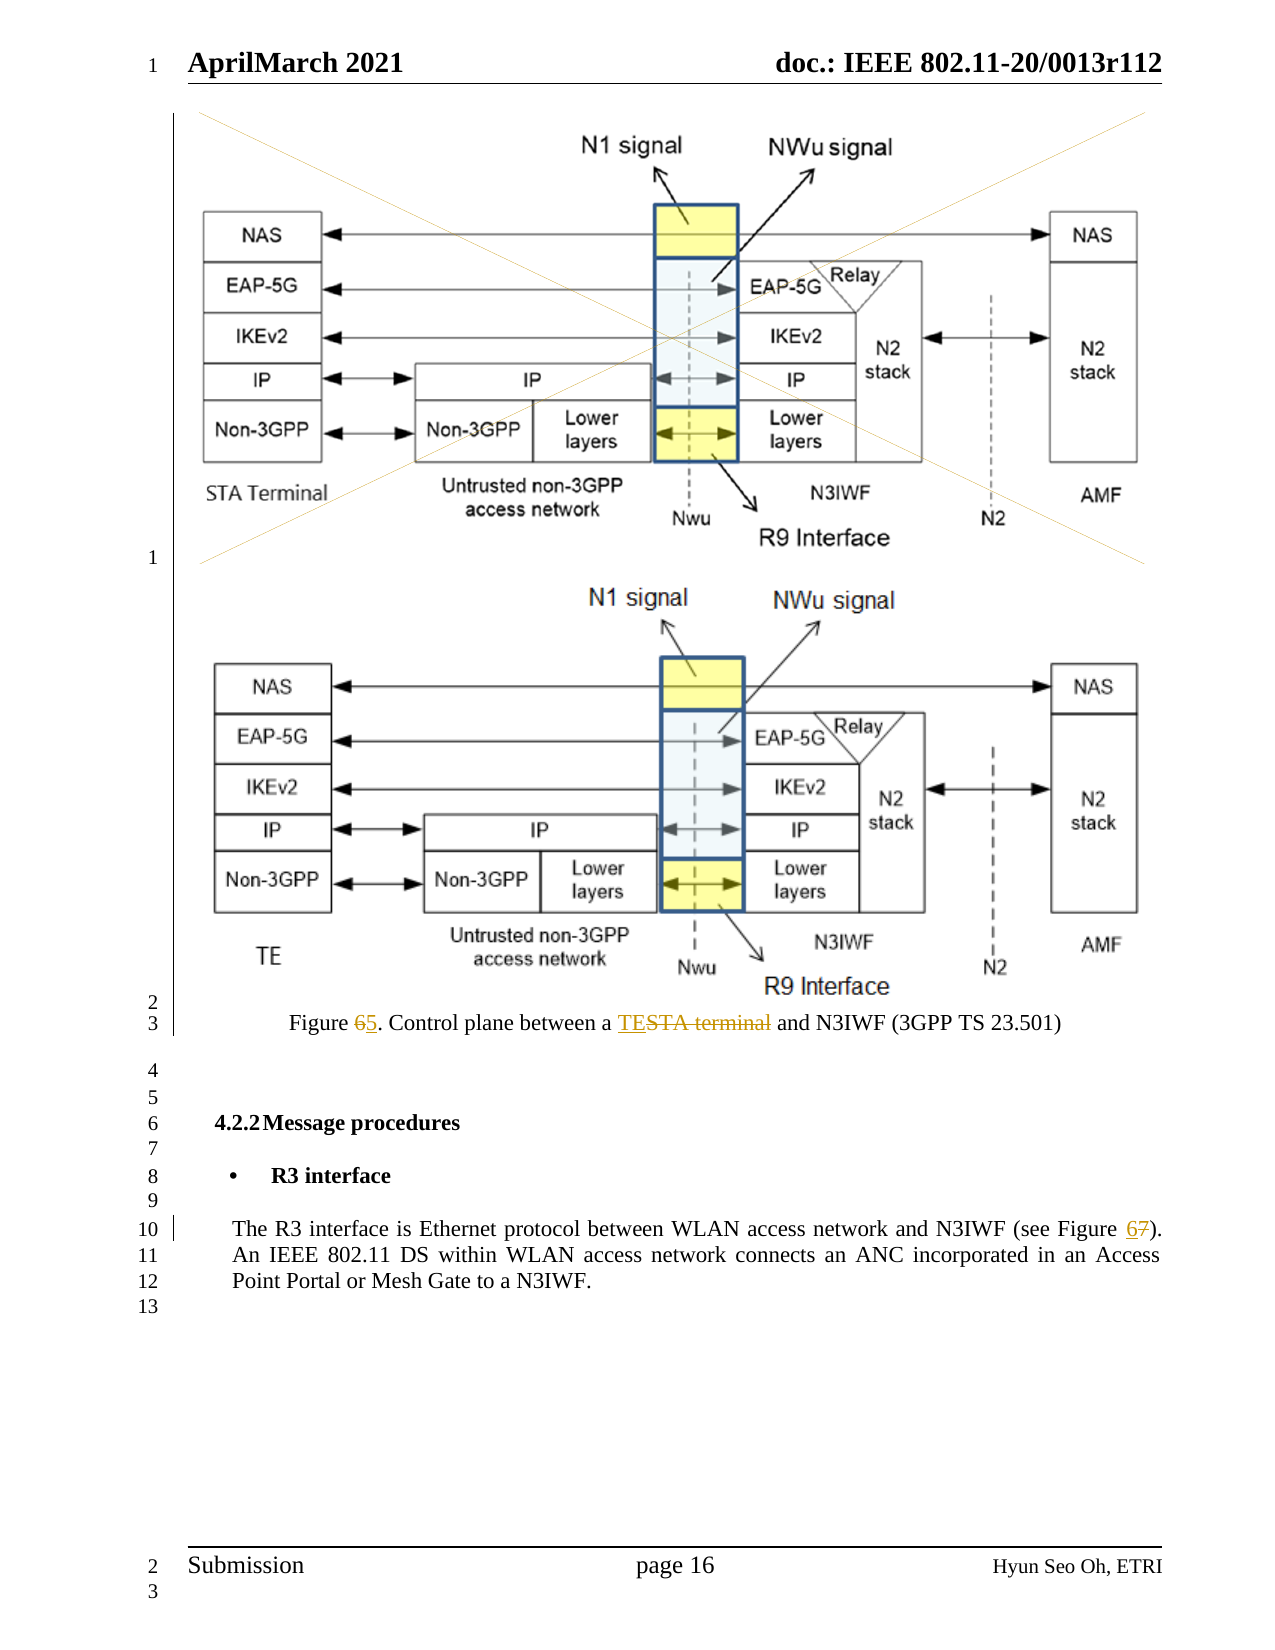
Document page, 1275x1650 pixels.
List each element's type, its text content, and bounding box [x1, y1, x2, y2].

subtitle Message procedures [214, 1109, 1162, 1135]
picture [201, 112, 1143, 337]
picture [187, 339, 1163, 1010]
list R3 interface [229, 1162, 1162, 1188]
picture [199, 114, 670, 563]
picture [674, 114, 1145, 563]
list The R3 interface is Ethernet protocol between WLAN access network and N3IWF (see Figure ). An IEEE 802.11 DS within WLAN access network connects an ANC incorporated in an Access Point Portal or Mesh Gate to a N3IWF. [232, 1214, 1162, 1294]
text Figure . Control plane between a and N3IWF (3GPP TS 23.501) [187, 1010, 1162, 1036]
